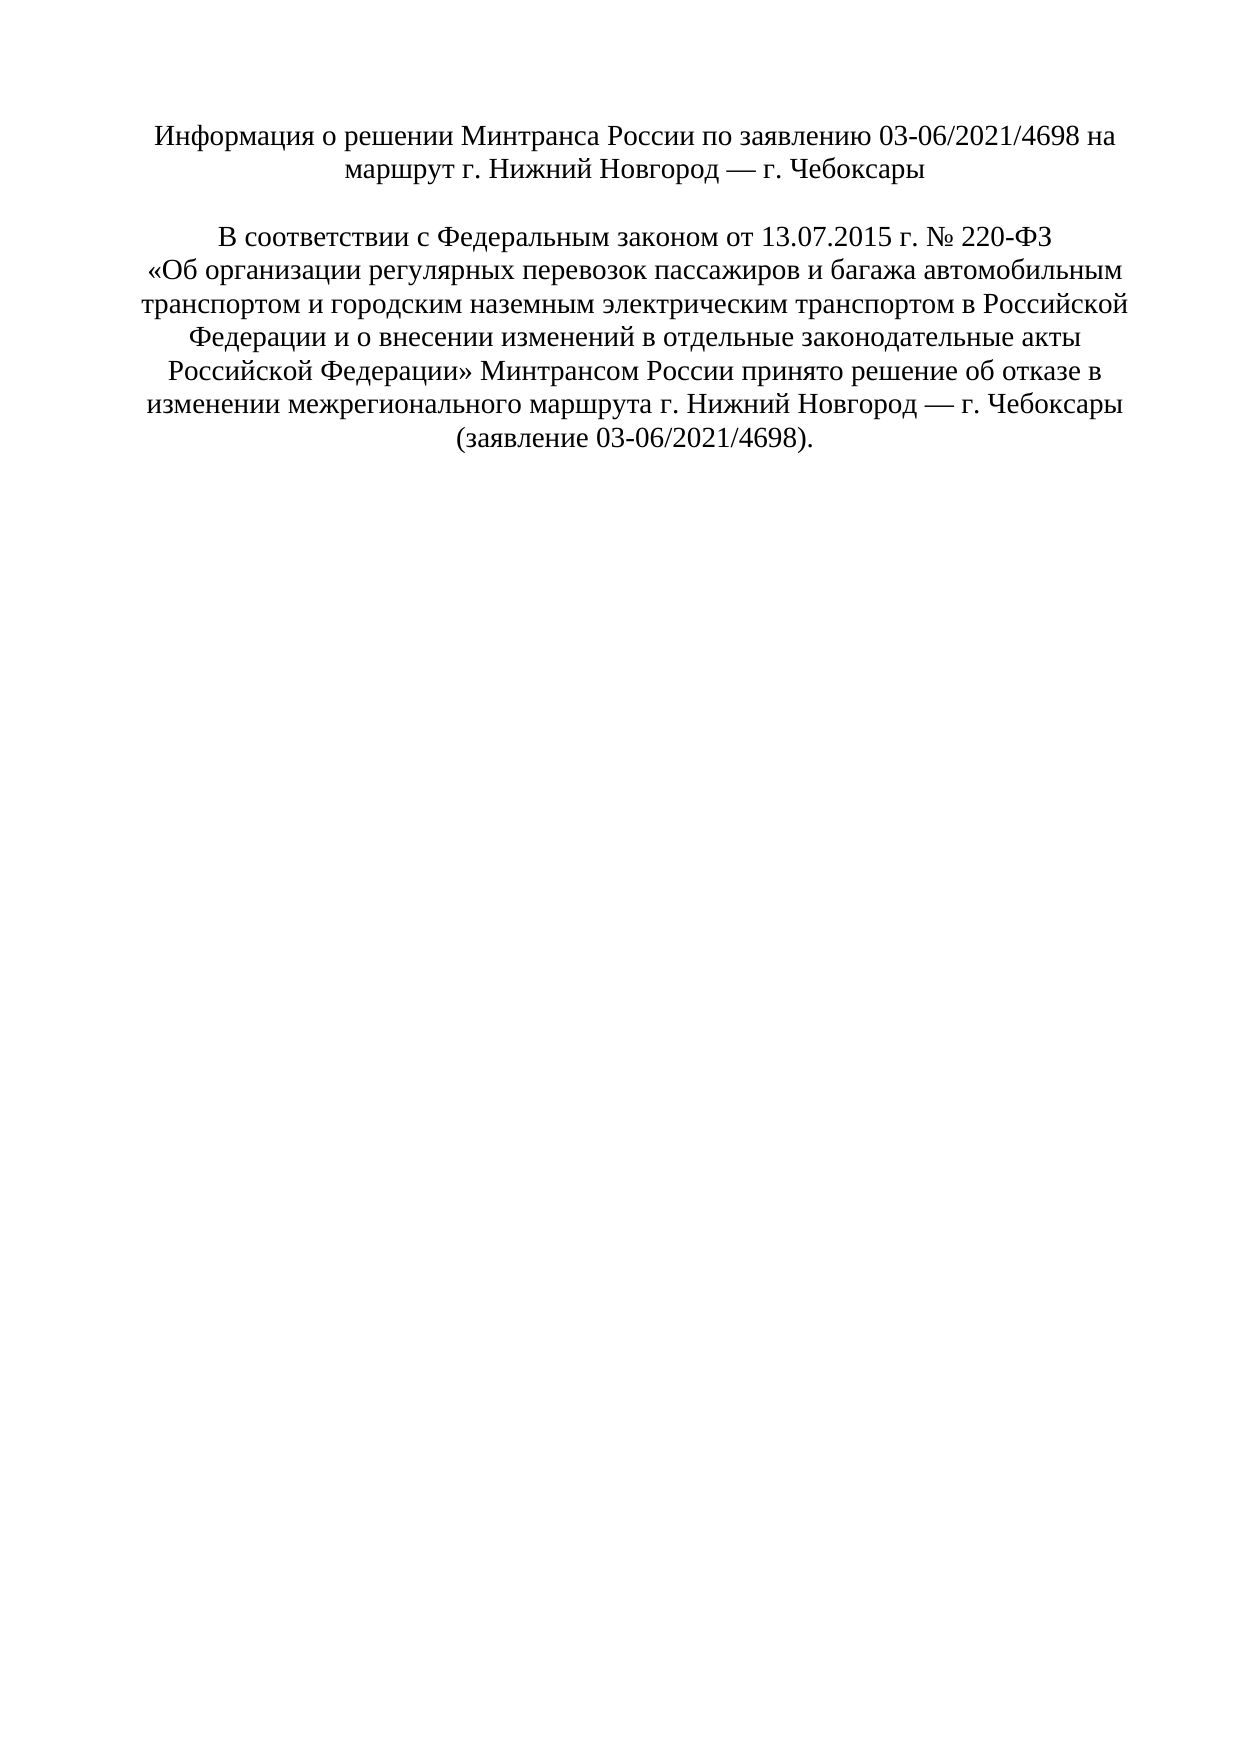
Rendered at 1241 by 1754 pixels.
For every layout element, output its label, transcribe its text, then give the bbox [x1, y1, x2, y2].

text Информация о решении Минтранса России по заявлению 03-06/2021/4698 на маршрут г. Нижний Новгород — г. Чебоксары [118, 118, 1152, 185]
text В соответствии с Федеральным законом от 13.07.2015 г. № 220-ФЗ «Об организации регулярных перевозок пассажиров и багажа автомобильным транспортом и городским наземным электрическим транспортом в Российской Федерации и о внесении изменений в отдельные законодательные акты Российской Федерации» Минтрансом России принято решение об отказе в изменении межрегионального маршрута г. Нижний Новгород — г. Чебоксары (заявление 03-06/2021/4698). [118, 219, 1152, 453]
